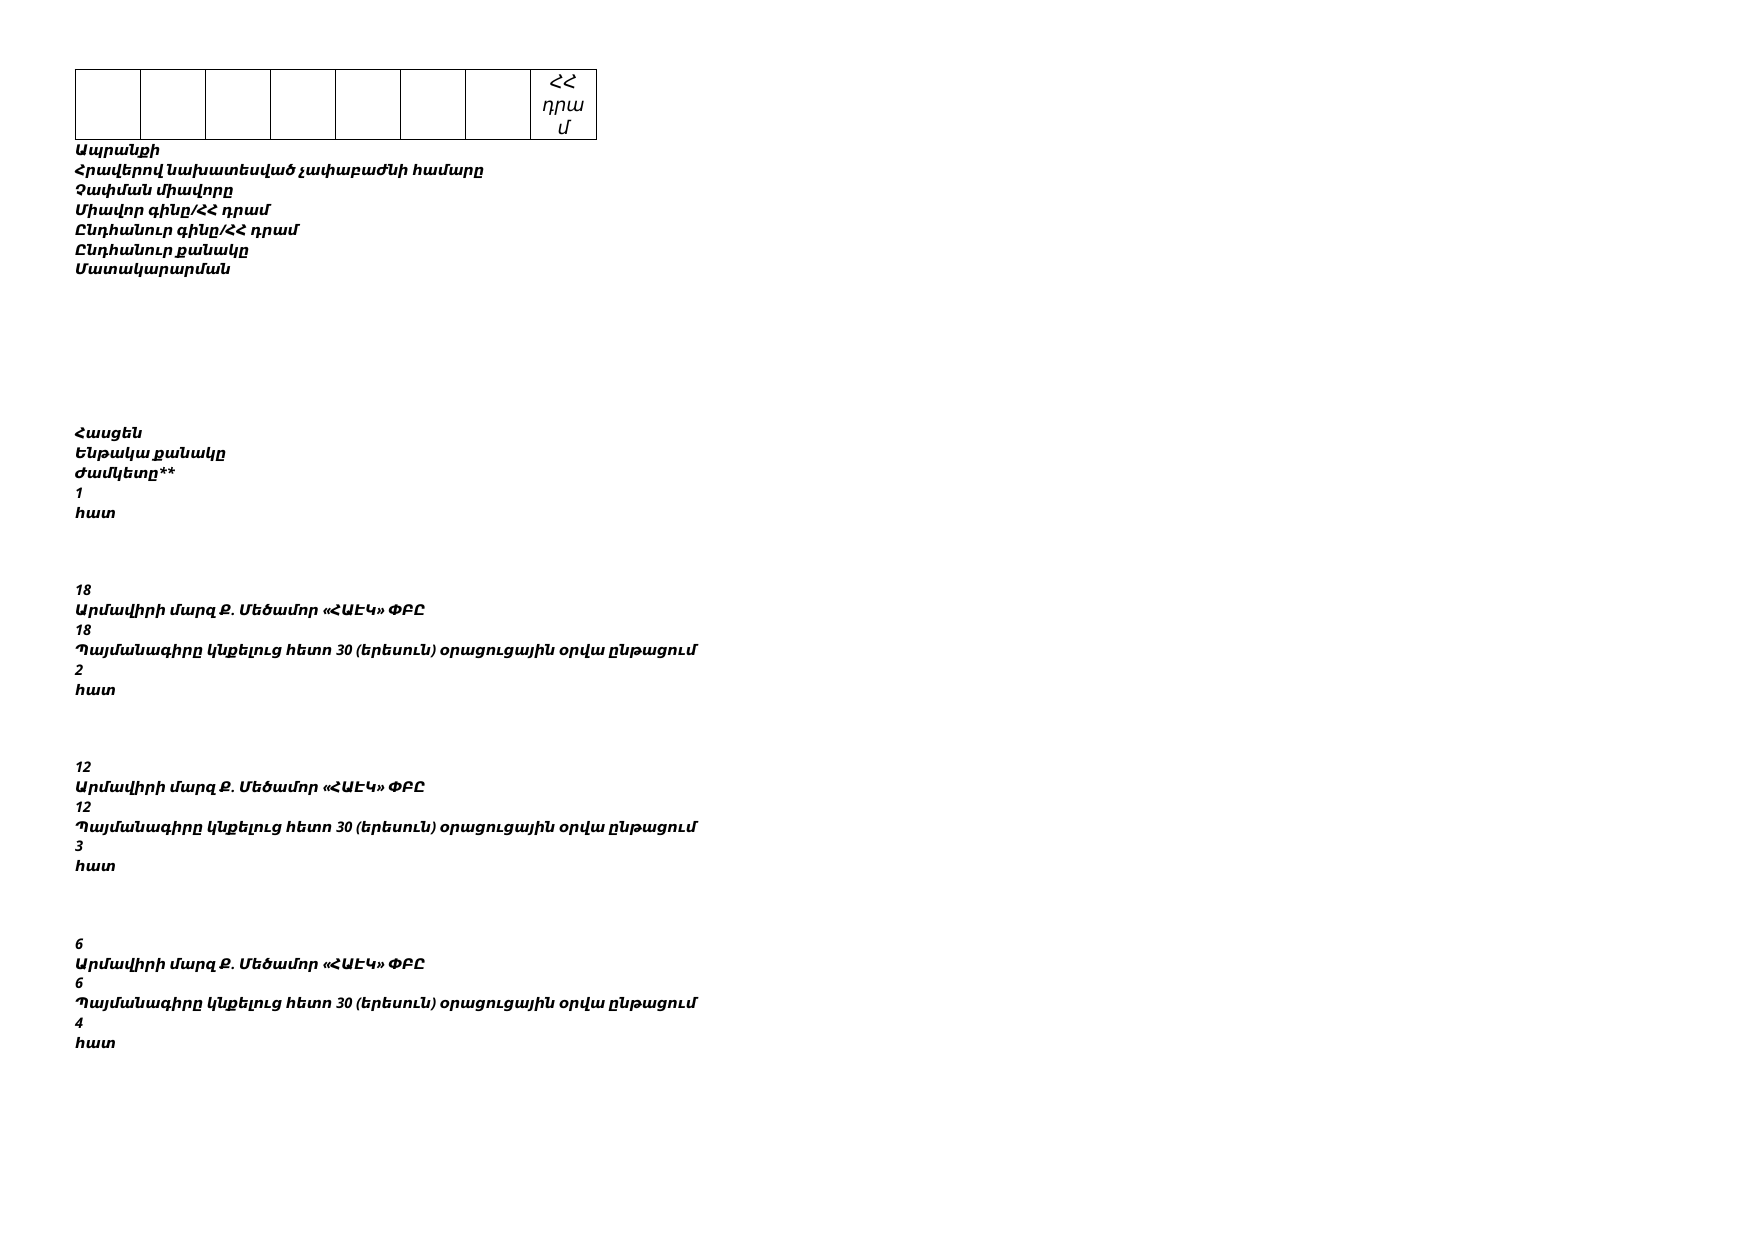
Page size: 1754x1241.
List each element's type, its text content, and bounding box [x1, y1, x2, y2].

text ՀՀ դրամ [542, 70, 585, 139]
